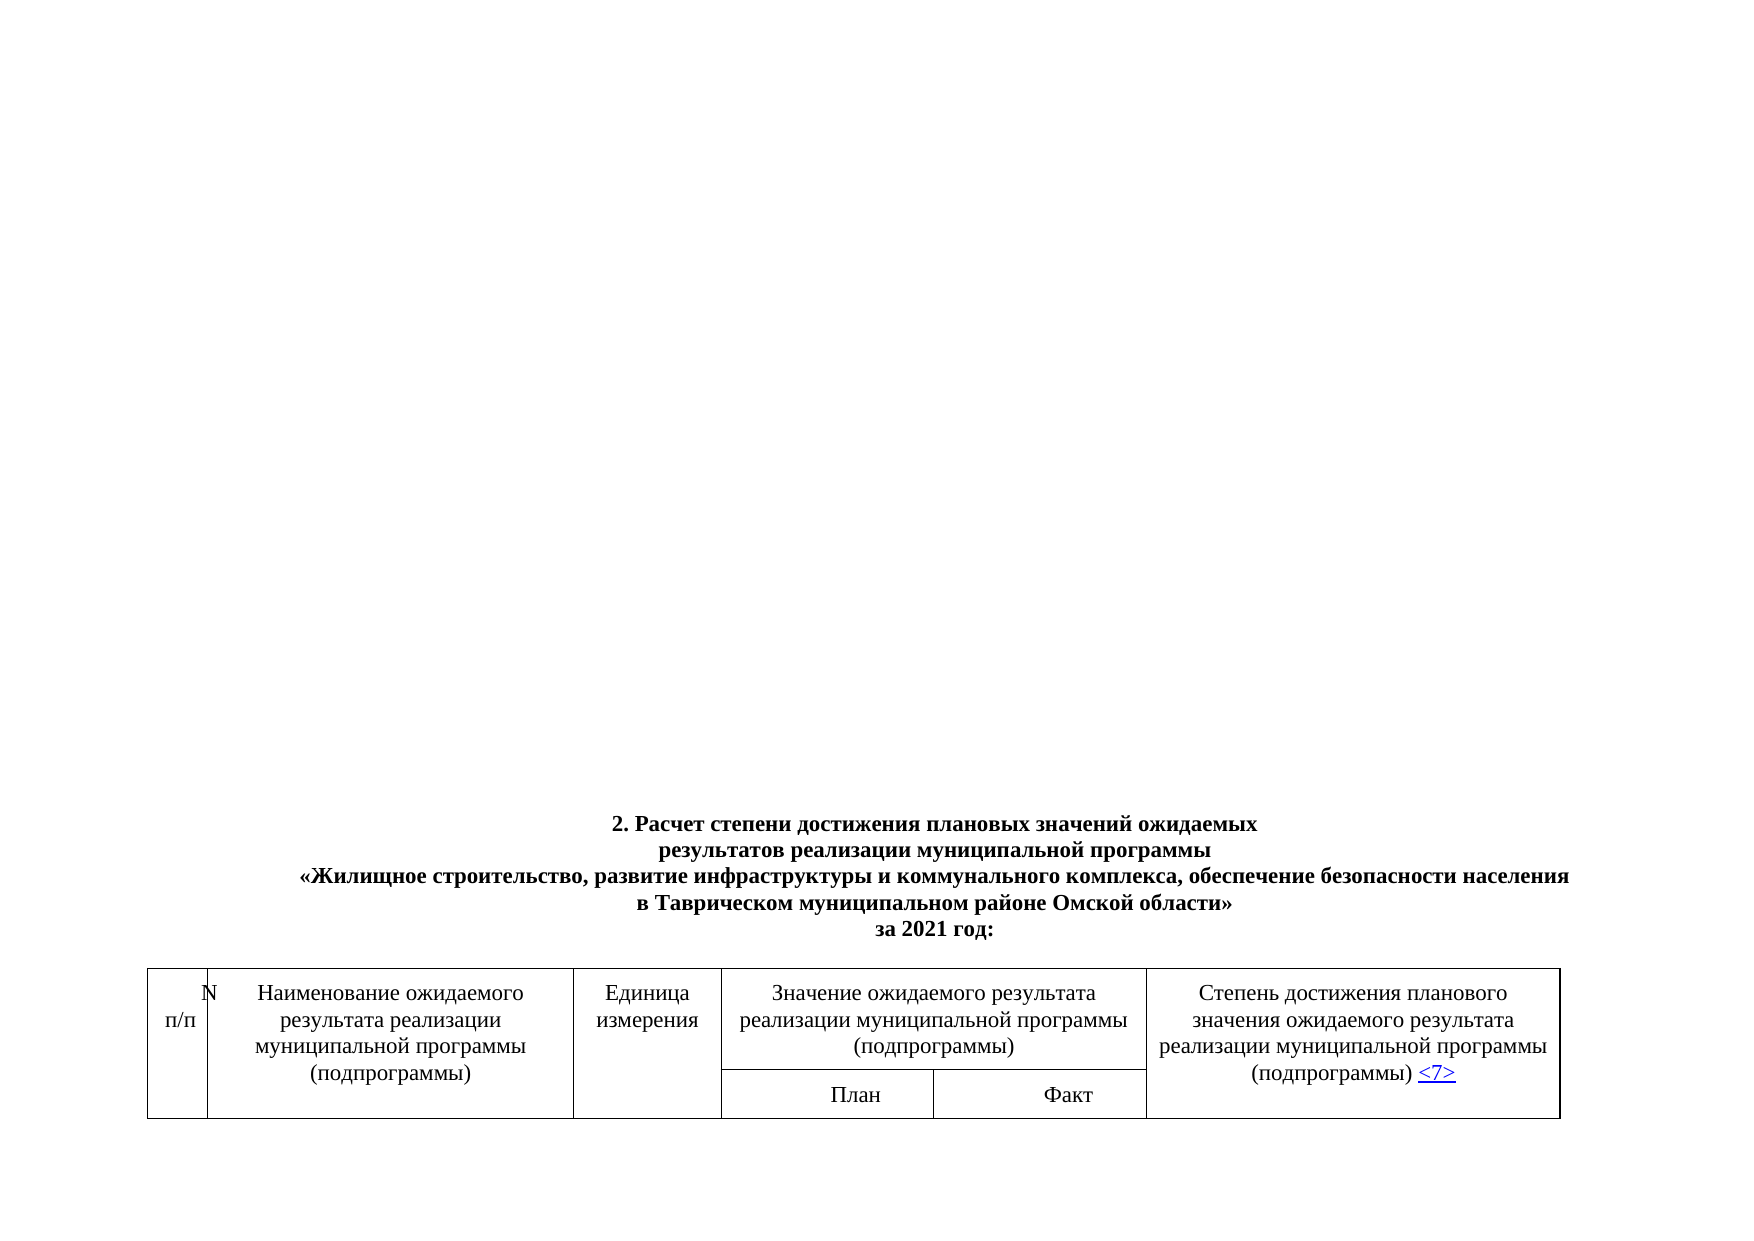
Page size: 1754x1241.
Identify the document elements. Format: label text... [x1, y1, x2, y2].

table_cell Факт [934, 1070, 1146, 1118]
text «Жилищное строительство, развитие инфраструктуры и коммунального комплекса, обеспечение безопасности населения [148, 862, 1665, 889]
table_header Наименование ожидаемого результата реализации муниципальной программы (подпрограммы) [208, 969, 573, 1118]
text результатов реализации муниципальной программы [148, 836, 1665, 862]
table_header N п/п [148, 969, 207, 1118]
text 2. Расчет степени достижения плановых значений ожидаемых [148, 810, 1665, 836]
table_cell План [722, 1070, 933, 1118]
table_header Единица измерения [574, 969, 721, 1118]
text в Таврическом муниципальном районе Омской области» [148, 889, 1665, 915]
table_header Степень достижения планового значения ожидаемого результата реализации муниципальной программы (подпрограммы) <7> [1147, 969, 1559, 1118]
text за 2021 год: [148, 915, 1665, 941]
table_header Значение ожидаемого результата реализации муниципальной программы (подпрограммы) [722, 969, 1146, 1069]
